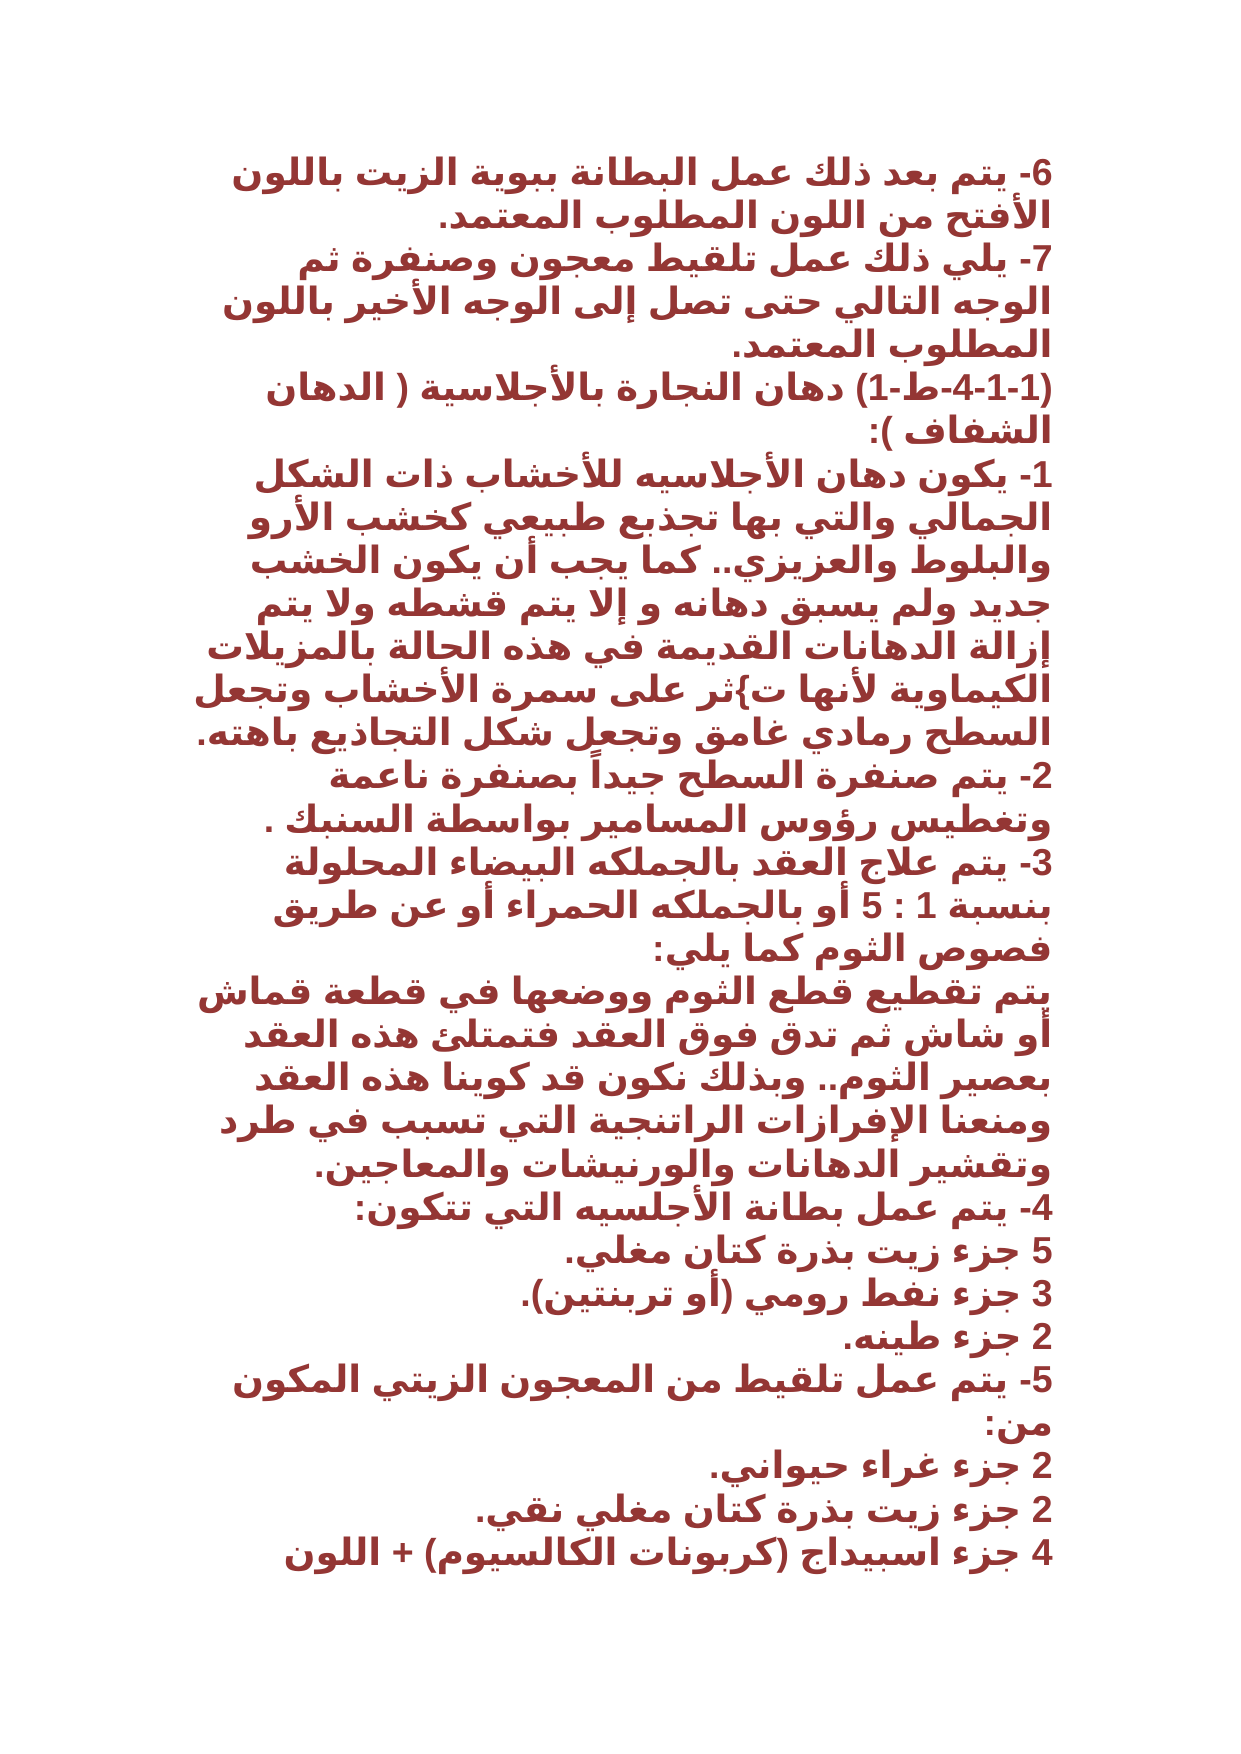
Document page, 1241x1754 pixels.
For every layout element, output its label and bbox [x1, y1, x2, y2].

text [187, 150, 1053, 1573]
